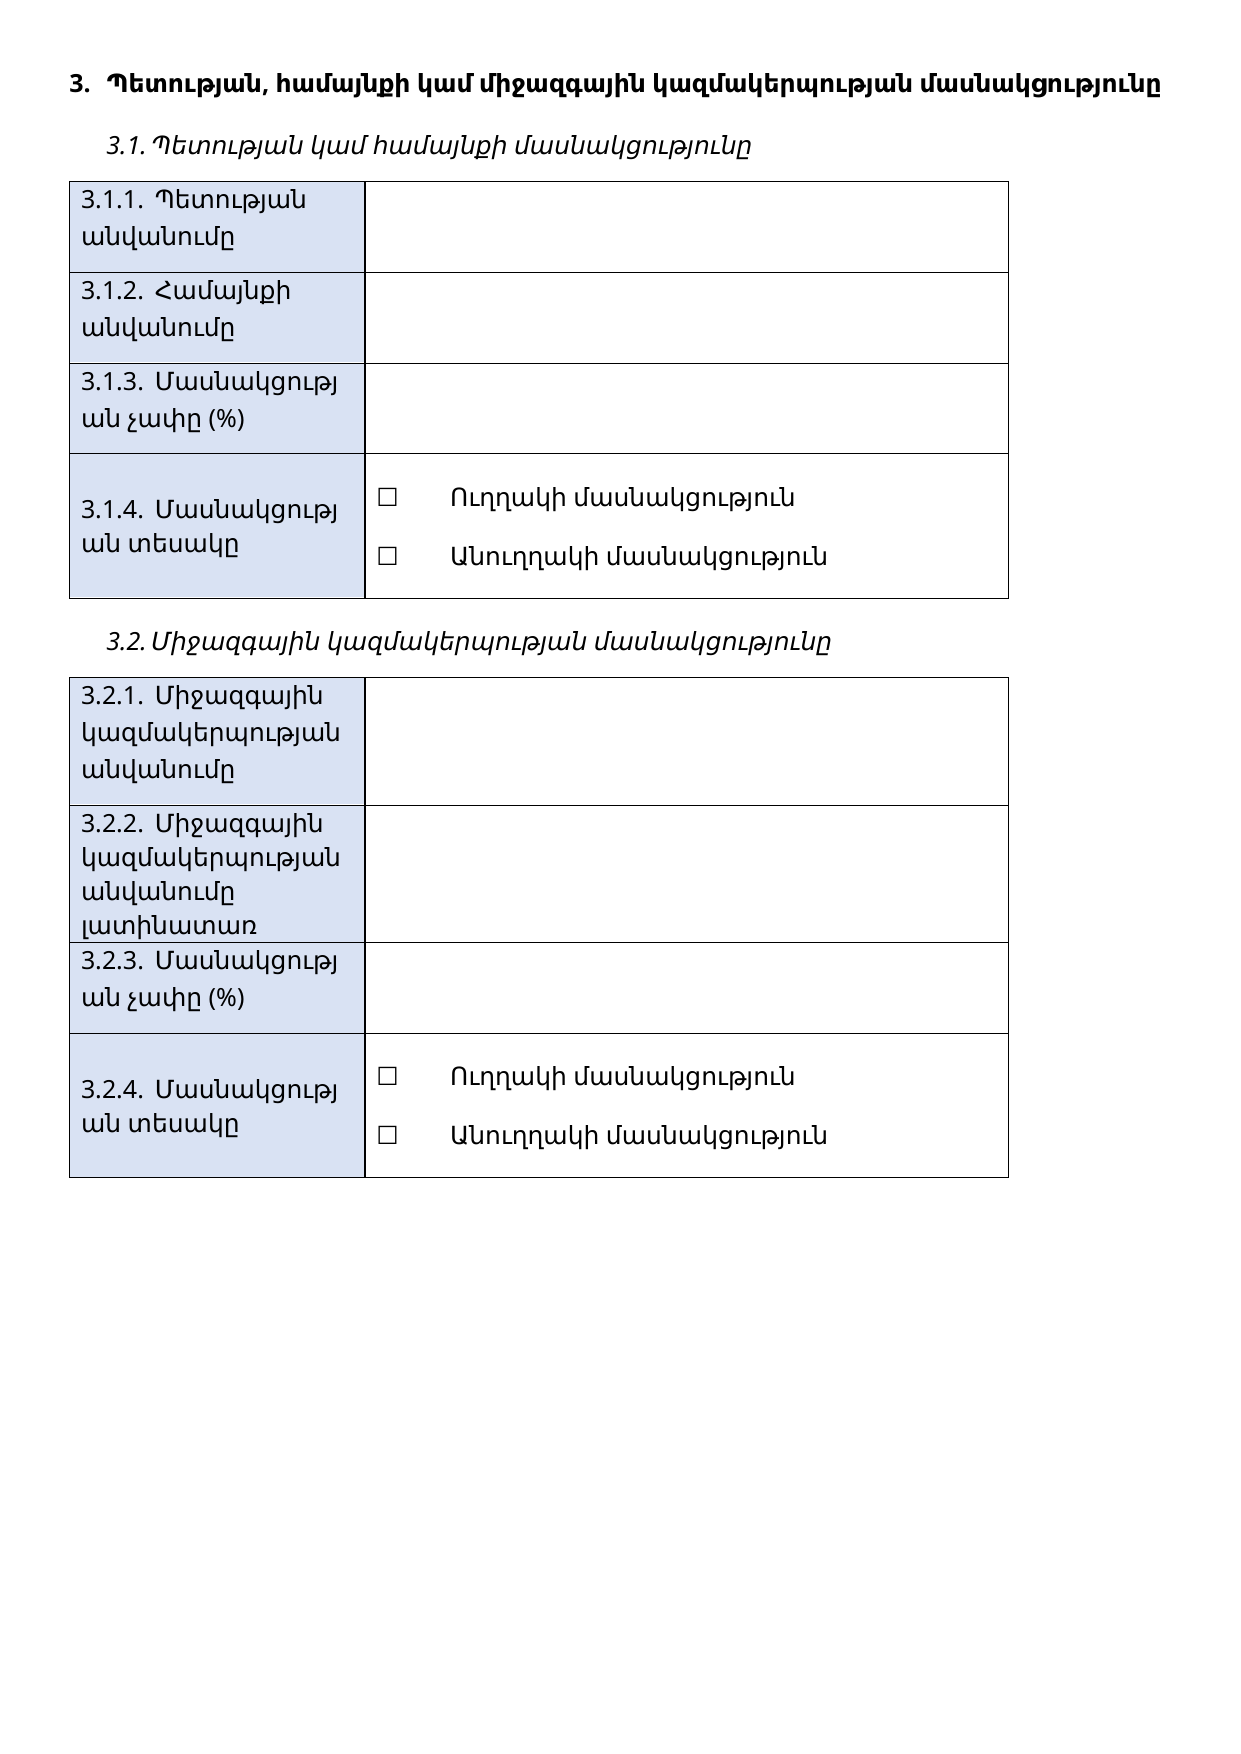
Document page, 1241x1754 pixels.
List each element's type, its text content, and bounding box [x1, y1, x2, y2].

table_cell Մասնակցության տեսակը [70, 454, 364, 597]
table_cell Մասնակցության տեսակը [70, 1034, 364, 1177]
table_cell Մասնակցության չափը (%) [70, 364, 364, 453]
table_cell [366, 454, 1008, 597]
table_cell [366, 806, 1008, 942]
table_cell [366, 364, 1008, 453]
table_cell [366, 273, 1008, 362]
table_cell Համայնքի անվանումը [70, 273, 364, 362]
list Պետության կամ համայնքի մասնակցությունը [106, 127, 1167, 161]
table_header [366, 678, 1008, 804]
table_cell [366, 943, 1008, 1033]
table_header Միջազգային կազմակերպության անվանումը [70, 678, 364, 804]
list Պետության, համայնքի կամ միջազգային կազմակերպության մասնակցությունը [69, 66, 1167, 100]
table_cell Միջազգային կազմակերպության անվանումը լատինատառ [70, 806, 364, 942]
list Միջազգային կազմակերպության մասնակցությունը [106, 623, 1167, 658]
table_header [366, 182, 1008, 272]
table_cell Ուղղակի մասնակցություն Անուղղակի մասնակցություն [366, 1034, 1008, 1177]
table_header Պետության անվանումը [70, 182, 364, 272]
table_cell Մասնակցության չափը (%) [70, 943, 364, 1033]
